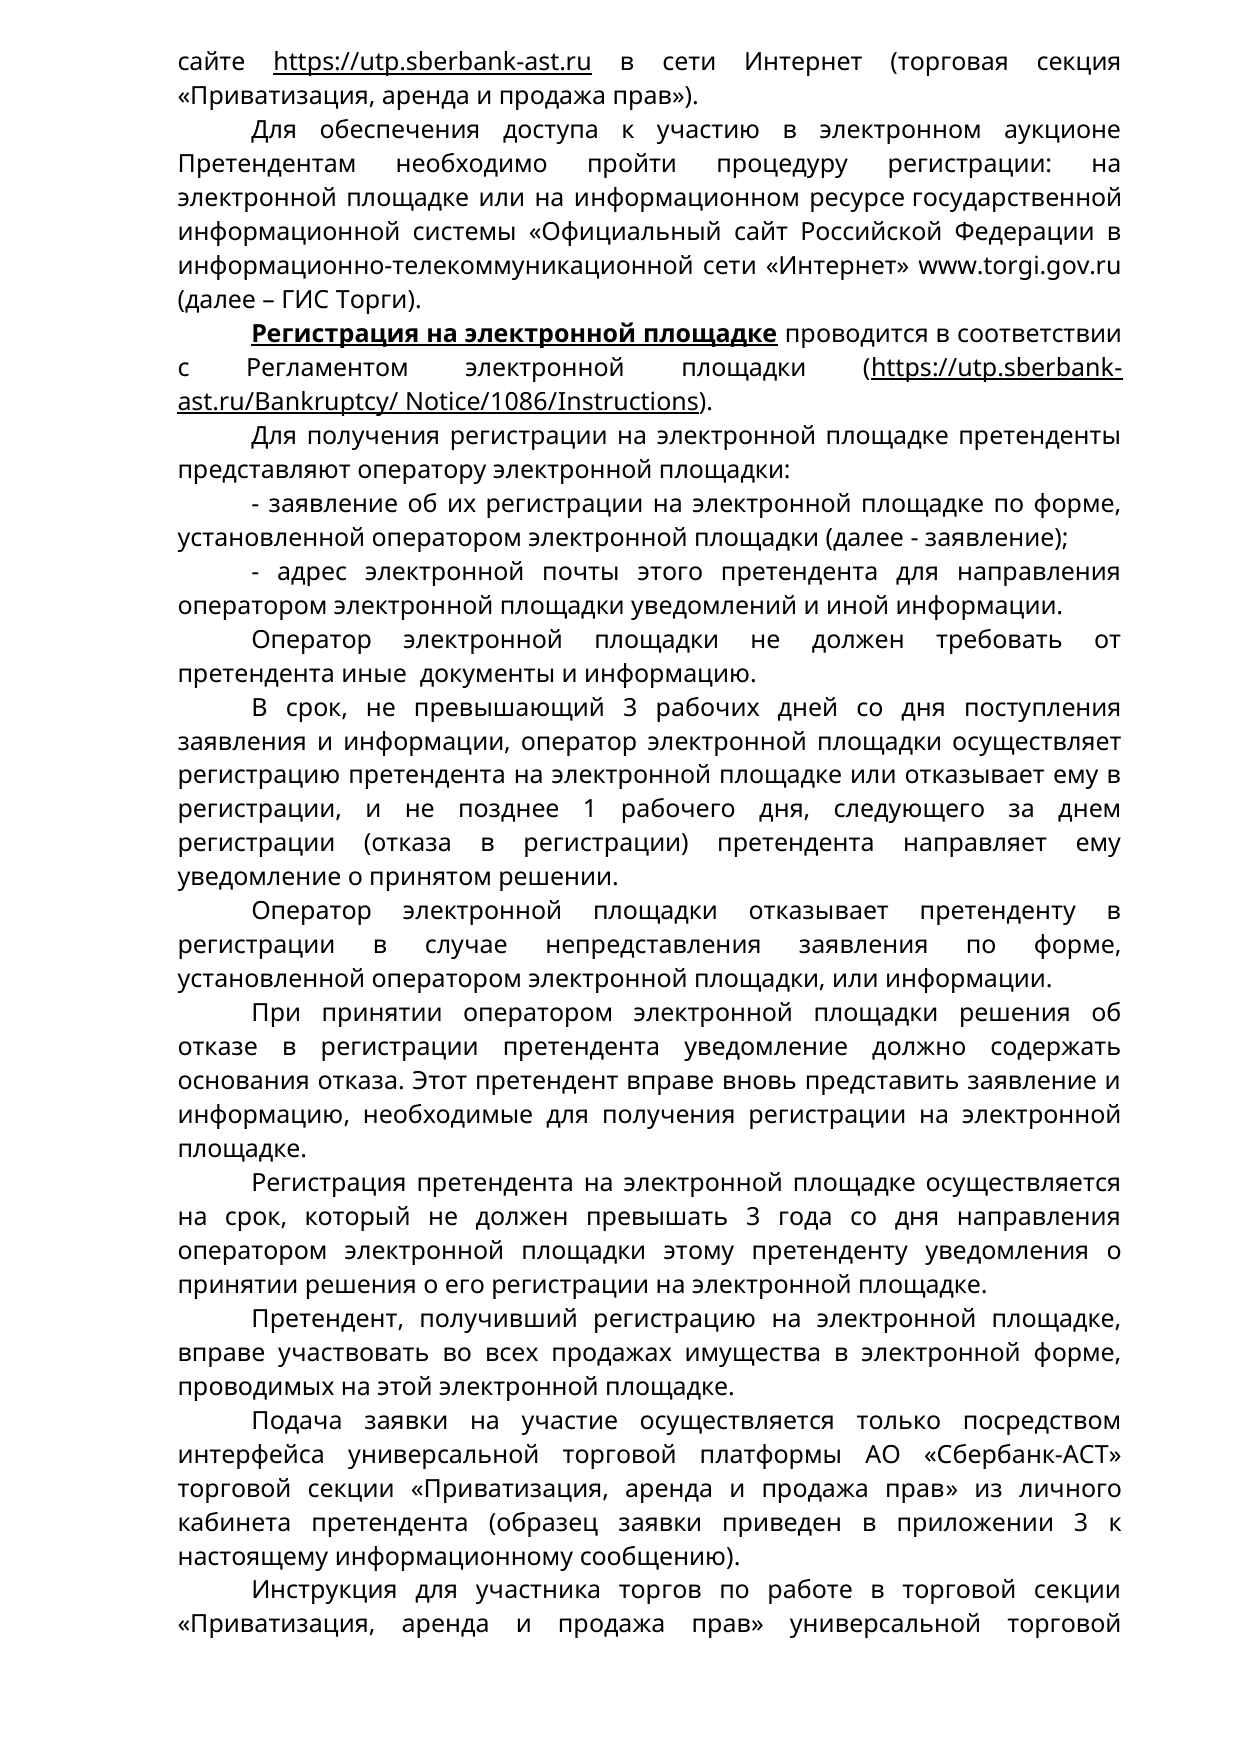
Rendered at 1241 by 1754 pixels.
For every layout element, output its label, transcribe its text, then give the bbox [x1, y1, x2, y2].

text Оператор электронной площадки не должен требовать от претендента иные документы и информацию. [177, 622, 1122, 689]
text Регистрация претендента на электронной площадке осуществляется на срок, который не должен превышать 3 года со дня направления оператором электронной площадки этому претенденту уведомления о принятии решения о его регистрации на электронной площадке. [177, 1165, 1122, 1301]
text - заявление об их регистрации на электронной площадке по форме, установленной оператором электронной площадки (далее - заявление); [177, 486, 1122, 554]
text Регистрация на электронной площадке проводится в соответствии с Регламентом электронной площадки (https://utp.sberbank-ast.ru/Bankruptcy/ Notice/1086/Instructions). [177, 316, 1122, 418]
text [177, 44, 1122, 112]
text Подача заявки на участие осуществляется только посредством интерфейса универсальной торговой платформы АО «Сбербанк-АСТ» торговой секции «Приватизация, аренда и продажа прав» из личного кабинета претендента (образец заявки приведен в приложении 3 к настоящему информационному сообщению). [177, 1403, 1122, 1572]
text Претендент, получивший регистрацию на электронной площадке, вправе участвовать во всех продажах имущества в электронной форме, проводимых на этой электронной площадке. [177, 1301, 1122, 1403]
text При принятии оператором электронной площадки решения об отказе в регистрации претендента уведомление должно содержать основания отказа. Этот претендент вправе вновь представить заявление и информацию, необходимые для получения регистрации на электронной площадке. [177, 995, 1122, 1165]
text Для обеспечения доступа к участию в электронном аукционе Претендентам необходимо пройти процедуру регистрации: на электронной площадке или на информационном ресурсе государственной информационной системы «Официальный сайт Российской Федерации в информационно-телекоммуникационной сети «Интернет» www.torgi.gov.ru (далее – ГИС Торги). [177, 112, 1122, 316]
text - адрес электронной почты этого претендента для направления оператором электронной площадки уведомлений и иной информации. [177, 554, 1122, 622]
text Для получения регистрации на электронной площадке претенденты представляют оператору электронной площадки: [177, 418, 1122, 486]
text Оператор электронной площадки отказывает претенденту в регистрации в случае непредставления заявления по форме, установленной оператором электронной площадки, или информации. [177, 893, 1122, 995]
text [177, 1572, 1122, 1640]
text В срок, не превышающий 3 рабочих дней со дня поступления заявления и информации, оператор электронной площадки осуществляет регистрацию претендента на электронной площадке или отказывает ему в регистрации, и не позднее 1 рабочего дня, следующего за днем регистрации (отказа в регистрации) претендента направляет ему уведомление о принятом решении. [177, 689, 1122, 893]
